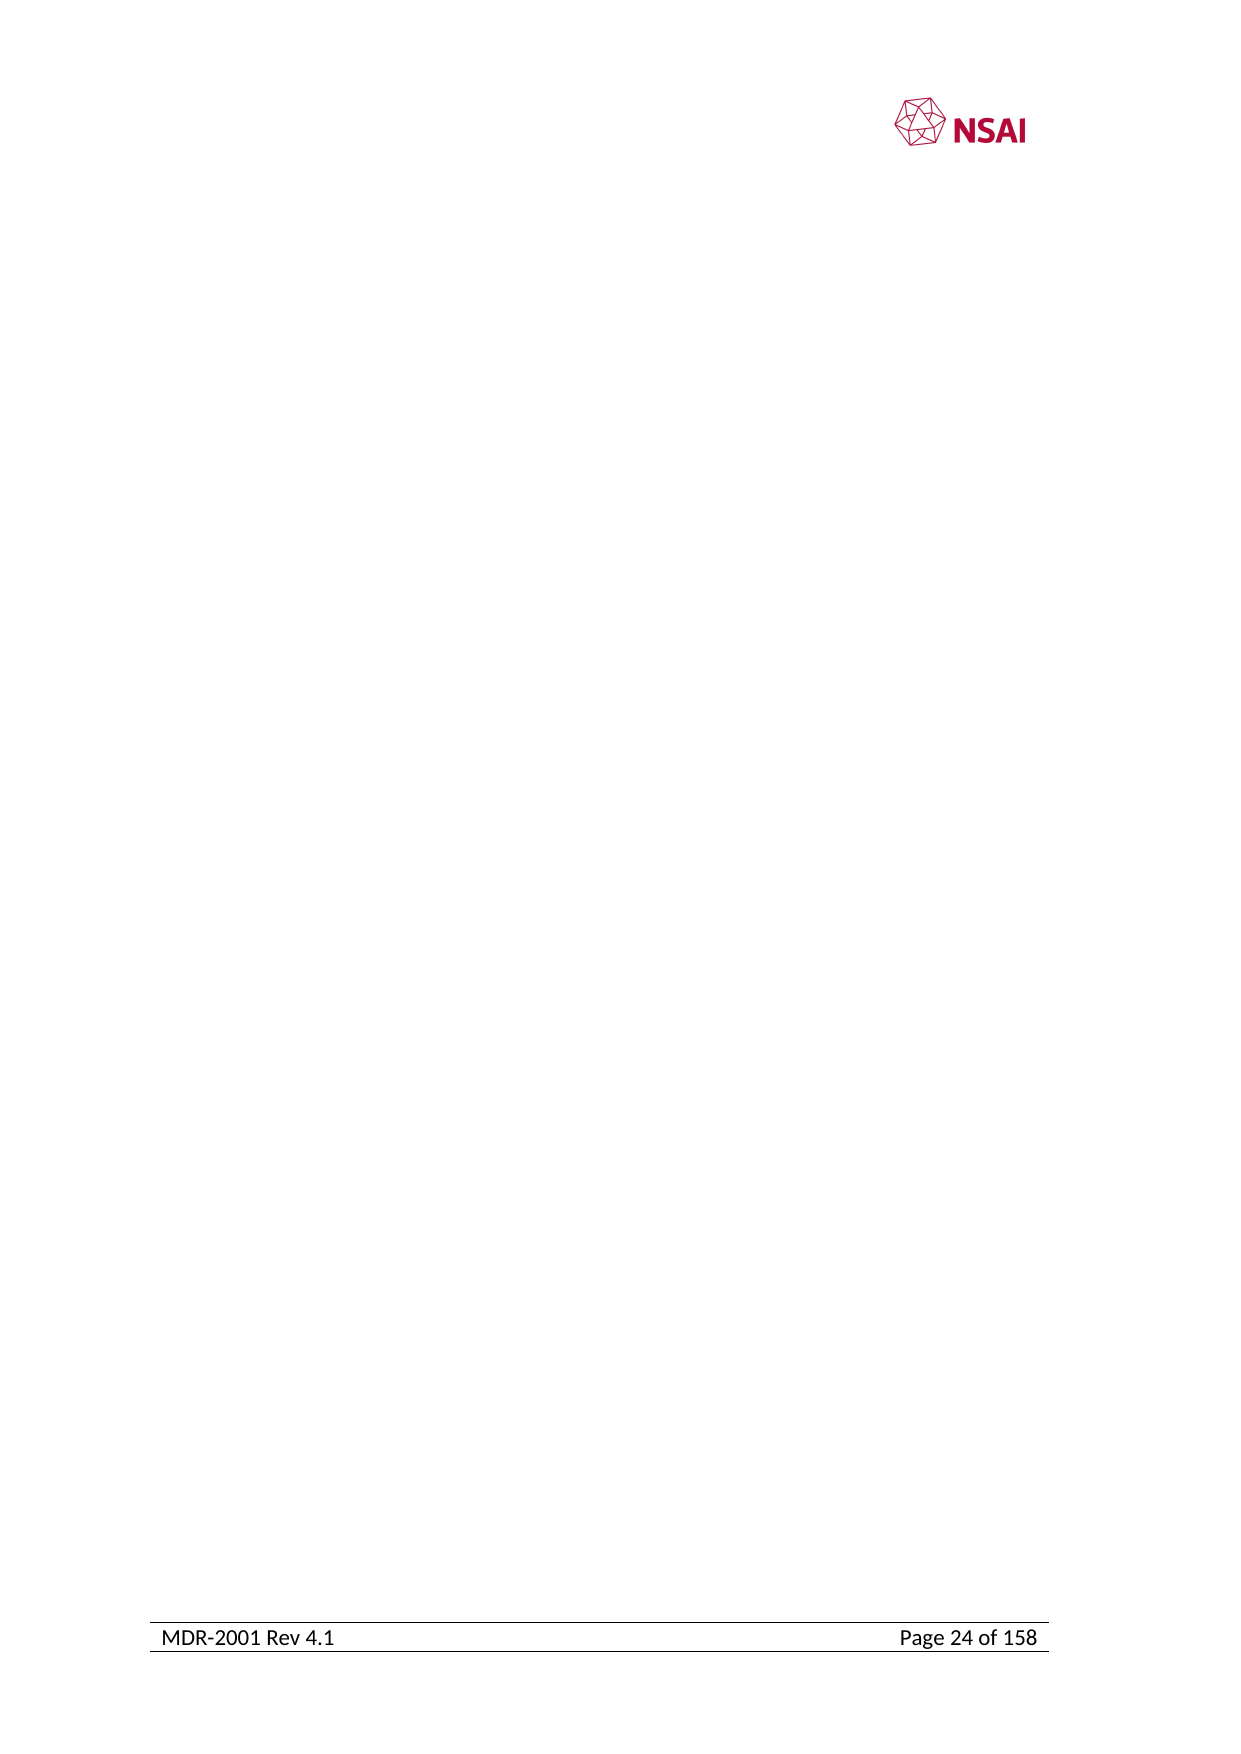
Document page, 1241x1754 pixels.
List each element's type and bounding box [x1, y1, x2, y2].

picture [870, 73, 1049, 170]
